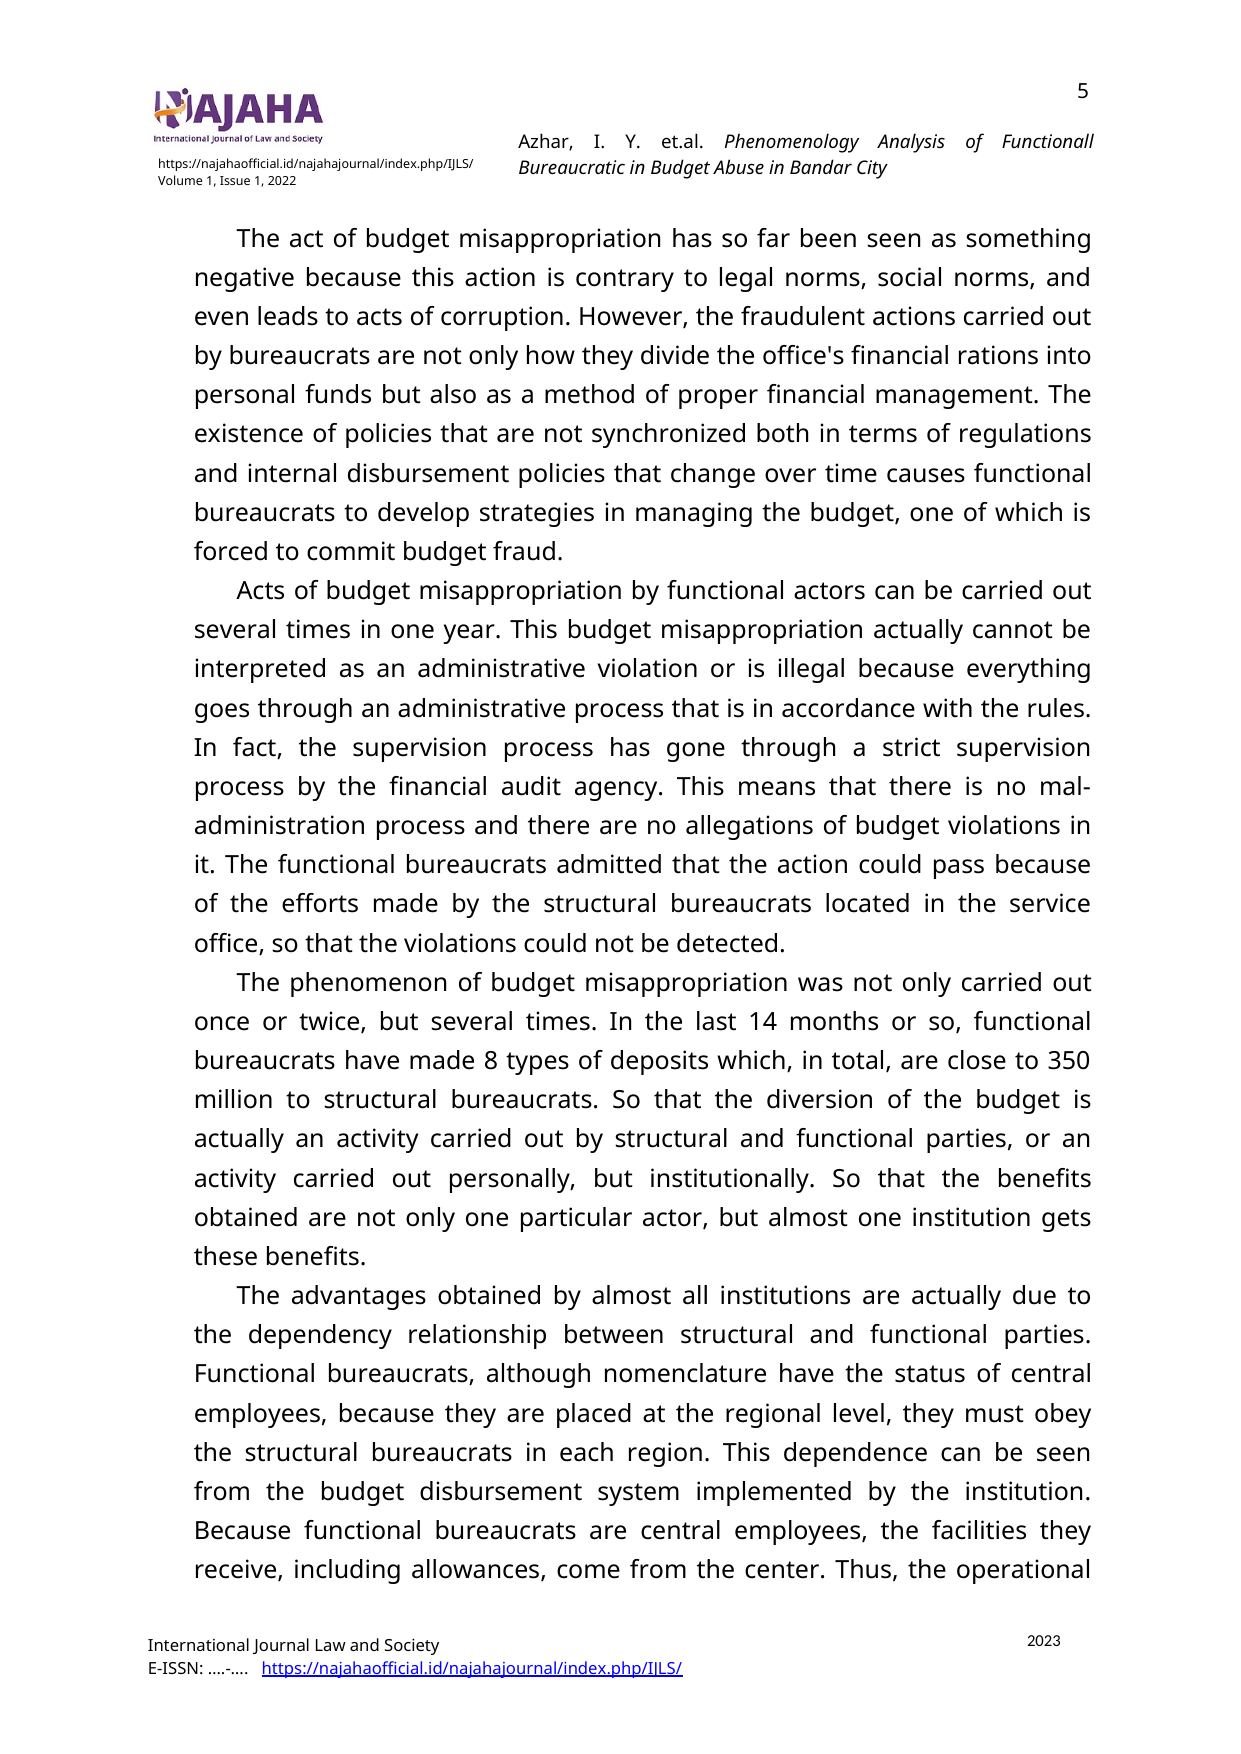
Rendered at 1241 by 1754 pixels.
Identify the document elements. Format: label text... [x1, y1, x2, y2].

list The act of budget misappropriation has so far been seen as something negative because this action is contrary to legal norms, social norms, and even leads to acts of corruption. However, the fraudulent actions carried out by bureaucrats are not only how they divide the office's financial rations into personal funds but also as a method of proper financial management. The existence of policies that are not synchronized both in terms of regulations and internal disbursement policies that change over time causes functional bureaucrats to develop strategies in managing the budget, one of which is forced to commit budget fraud. [193, 220, 1093, 568]
list Acts of budget misappropriation by functional actors can be carried out several times in one year. This budget misappropriation actually cannot be interpreted as an administrative violation or is illegal because everything goes through an administrative process that is in accordance with the rules. In fact, the supervision process has gone through a strict supervision process by the financial audit agency. This means that there is no mal-administration process and there are no allegations of budget violations in it. The functional bureaucrats admitted that the action could pass because of the efforts made by the structural bureaucrats located in the service office, so that the violations could not be detected. [193, 573, 1093, 959]
picture [147, 75, 328, 158]
list The phenomenon of budget misappropriation was not only carried out once or twice, but several times. In the last 14 months or so, functional bureaucrats have made 8 types of deposits which, in total, are close to 350 million to structural bureaucrats. So that the diversion of the budget is actually an activity carried out by structural and functional parties, or an activity carried out personally, but institutionally. So that the benefits obtained are not only one particular actor, but almost one institution gets these benefits. [193, 964, 1093, 1273]
